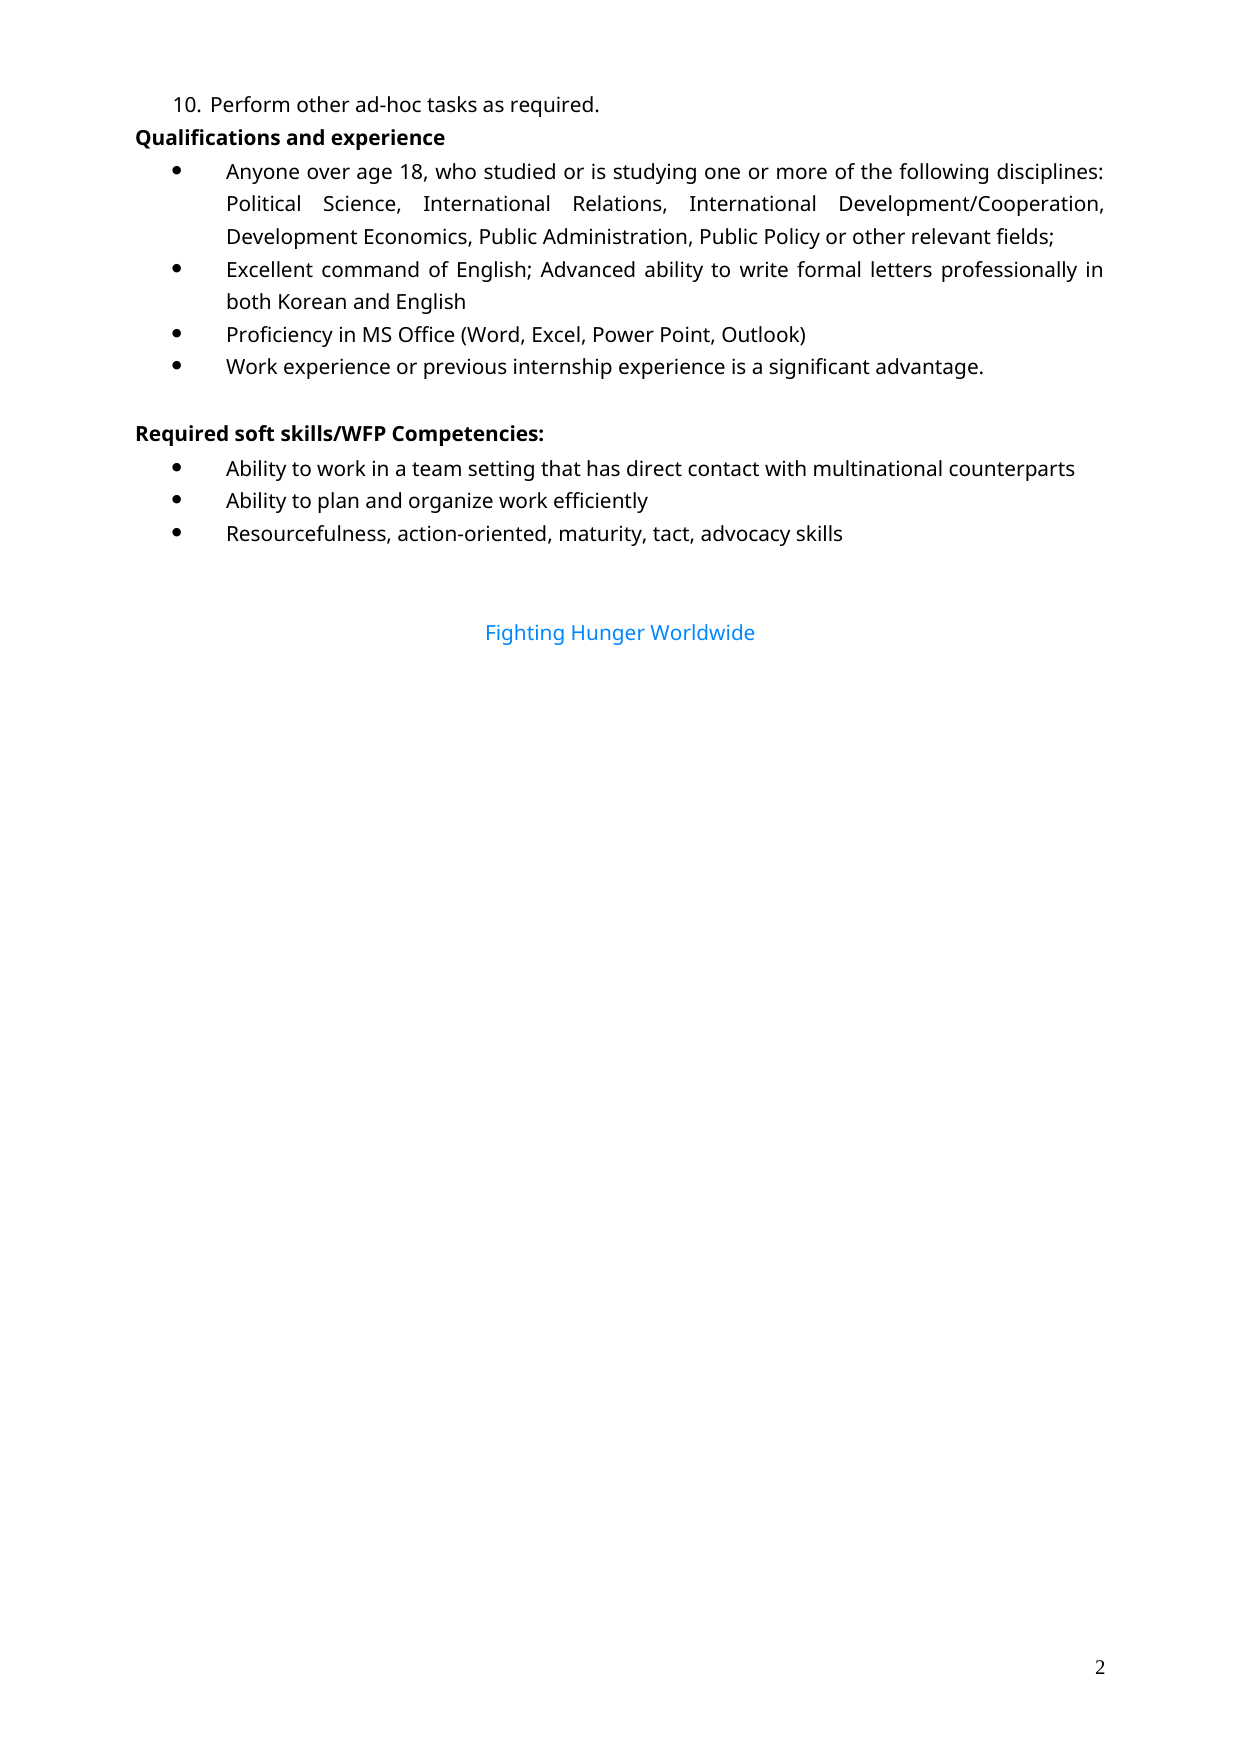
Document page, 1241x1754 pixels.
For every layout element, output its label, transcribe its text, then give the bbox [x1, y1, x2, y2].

text Required soft skills/WFP Competencies: [135, 419, 1105, 448]
list Proficiency in MS Office (Word, Excel, Power Point, Outlook) [172, 320, 1105, 348]
list Ability to plan and organize work efficiently [172, 486, 1105, 515]
list Anyone over age 18, who studied or is studying one or more of the following disciplines: Political Science, International Relations, International Development/Cooperation, Development Economics, Public Administration, Public Policy or other relevant fields; [172, 157, 1105, 251]
list Excellent command of English; Advanced ability to write formal letters professionally in both Korean and English [172, 255, 1105, 316]
text Fighting Hunger Worldwide [135, 618, 1105, 647]
text 10. Perform other ad-hoc tasks as required. [172, 90, 1105, 118]
list Work experience or previous internship experience is a significant advantage. [172, 352, 1105, 381]
list Ability to work in a team setting that has direct contact with multinational counterparts [172, 454, 1105, 482]
list Resourcefulness, action-oriented, maturity, tact, advocacy skills [172, 519, 1105, 547]
subtitle Qualifications and experience [135, 123, 1105, 151]
